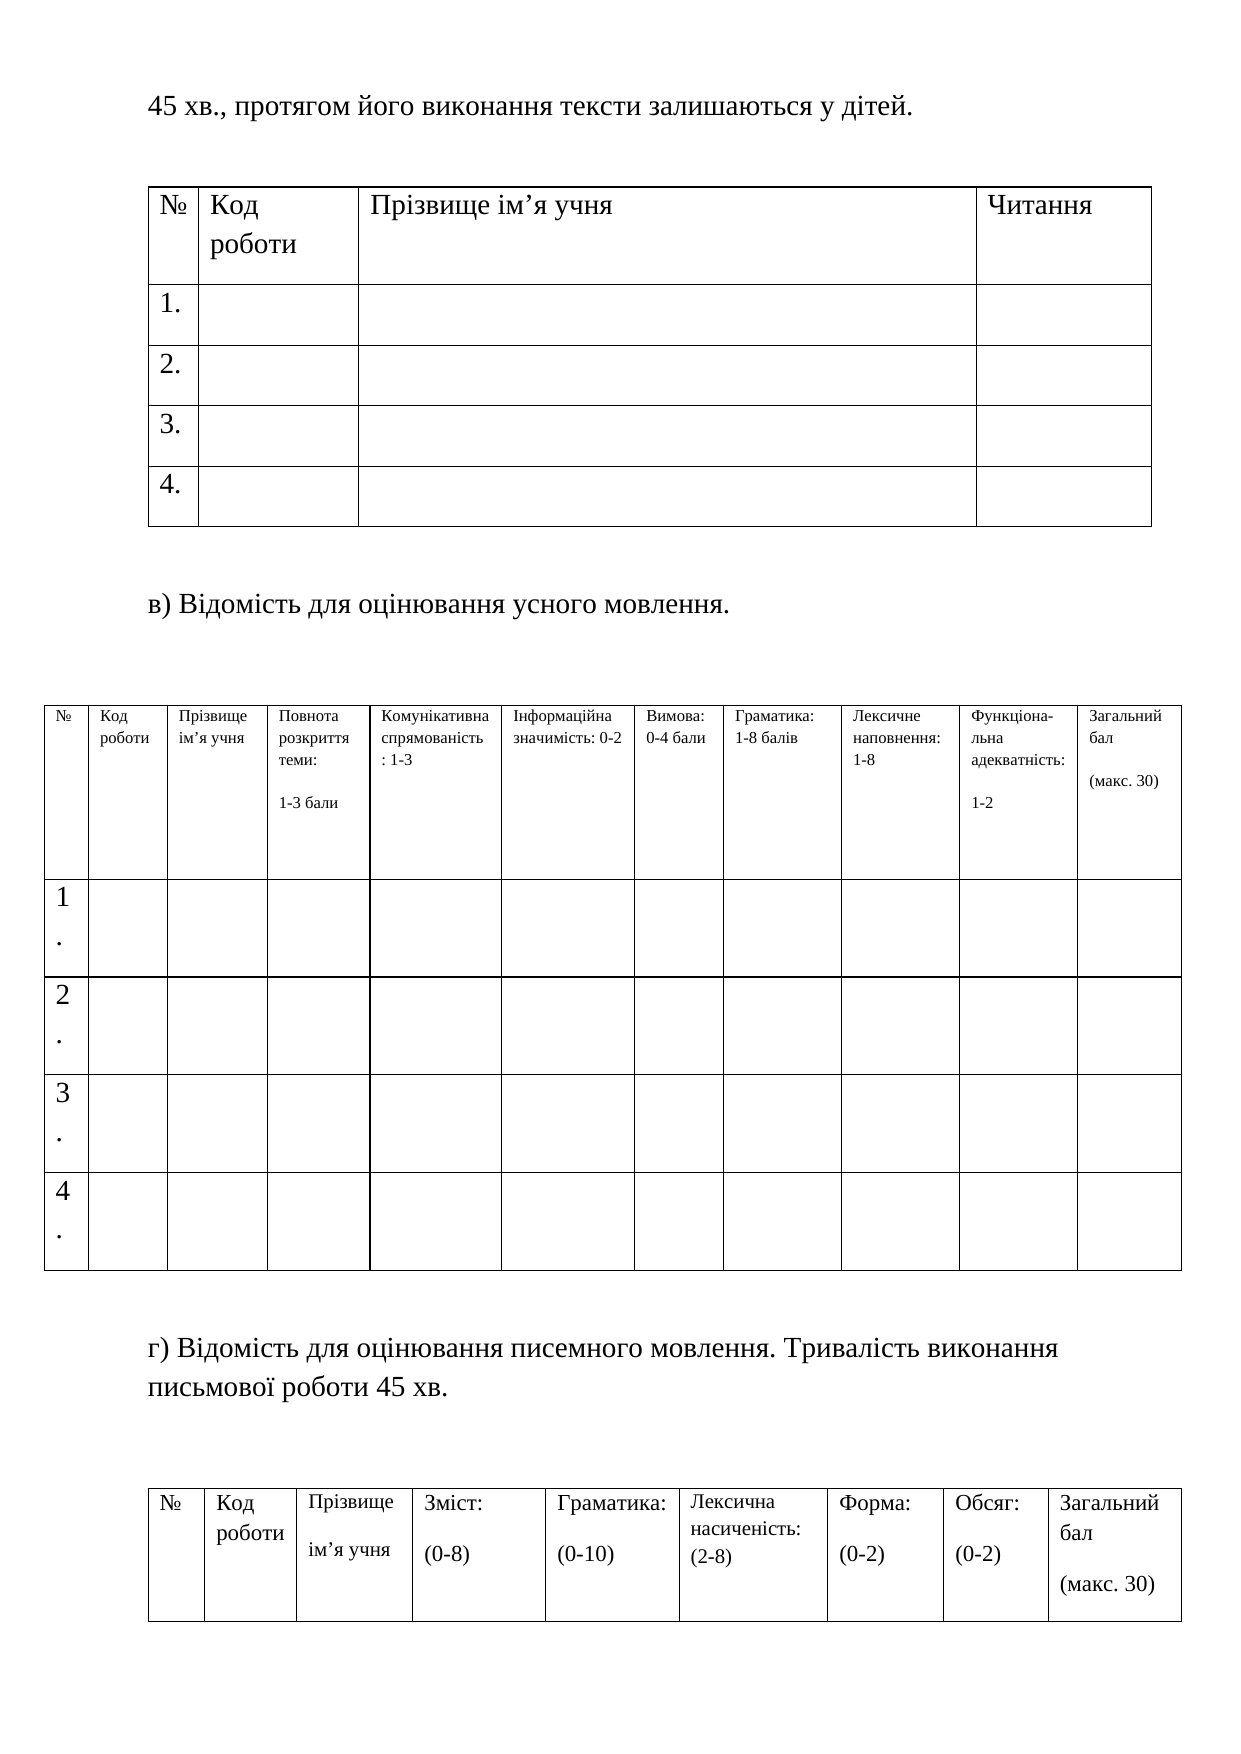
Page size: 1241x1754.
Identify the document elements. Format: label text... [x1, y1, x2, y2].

table_cell [960, 978, 1077, 1074]
table_cell [502, 1173, 634, 1270]
table_header Повнота розкриття теми: 1-3 бали [268, 706, 369, 878]
table_cell [502, 880, 634, 976]
table_cell [635, 1173, 723, 1270]
table_header Код роботи [89, 706, 167, 878]
text 45 хв., протягом його виконання тексти залишаються у дітей. [148, 88, 1152, 122]
text г) Відомість для оцінювання писемного мовлення. Тривалість виконання письмової роботи 45 хв. [148, 1330, 1152, 1402]
table_header Лексична насиченість: (2-8) [680, 1489, 827, 1621]
table_cell [168, 880, 267, 976]
table_header Прізвище ім’я учня [359, 188, 976, 284]
table_cell [371, 1075, 501, 1172]
table_cell [842, 1075, 959, 1172]
table_cell [168, 1075, 267, 1172]
table_header Код роботи [199, 188, 358, 284]
table_cell [268, 1075, 369, 1172]
table_cell [89, 1173, 167, 1270]
table_cell 1. [45, 880, 88, 976]
table_cell [371, 1173, 501, 1270]
table_cell [1078, 1173, 1181, 1270]
table_cell [1078, 880, 1181, 976]
table_cell [977, 285, 1151, 345]
table_header № [149, 1489, 204, 1621]
table_cell [1078, 1075, 1181, 1172]
table_cell [89, 1075, 167, 1172]
table_cell 2. [149, 346, 198, 405]
table_cell [842, 880, 959, 976]
table_cell [168, 1173, 267, 1270]
table_header Зміст: (0-8) [413, 1489, 545, 1621]
table_cell [502, 1075, 634, 1172]
table_cell [268, 880, 369, 976]
table_cell 3. [45, 1075, 88, 1172]
table_header Функціона-льна адекватність: 1-2 [960, 706, 1077, 878]
table_cell [359, 285, 976, 345]
table_header Форма: (0-2) [828, 1489, 943, 1621]
table_header Вимова: 0-4 бали [635, 706, 723, 878]
table_cell [371, 880, 501, 976]
table_cell 3. [149, 406, 198, 466]
table_cell [199, 406, 358, 466]
table_cell [842, 978, 959, 1074]
table_header Код роботи [205, 1489, 296, 1621]
table_header Читання [977, 188, 1151, 284]
table_header Обсяг: (0-2) [944, 1489, 1048, 1621]
table_cell [724, 978, 841, 1074]
table_cell [371, 978, 501, 1074]
table_header Загальний бал (макс. 30) [1049, 1489, 1181, 1621]
table_cell 1. [149, 285, 198, 345]
table_cell [977, 406, 1151, 466]
table_header № [149, 188, 198, 284]
table_cell [960, 1173, 1077, 1270]
table_cell [724, 880, 841, 976]
table_header № [45, 706, 88, 878]
table_cell [635, 978, 723, 1074]
table_cell [359, 467, 976, 526]
table_cell 4. [45, 1173, 88, 1270]
table_cell [199, 467, 358, 526]
table_cell [635, 880, 723, 976]
table_cell [1078, 978, 1181, 1074]
table_cell [960, 880, 1077, 976]
table_cell [89, 978, 167, 1074]
table_header Загальний бал (макс. 30) [1078, 706, 1181, 878]
table_cell [168, 978, 267, 1074]
table_header Прізвище ім’я учня [297, 1489, 412, 1621]
table_cell [842, 1173, 959, 1270]
table_cell [724, 1173, 841, 1270]
table_header Граматика: 1-8 балів [724, 706, 841, 878]
table_header Комунікативна спрямованість : 1-3 [371, 706, 501, 878]
table_header Граматика: (0-10) [546, 1489, 679, 1621]
table_cell [89, 880, 167, 976]
table_cell [359, 406, 976, 466]
table_header Інформаційна значимість: 0-2 [502, 706, 634, 878]
table_cell [199, 346, 358, 405]
table_cell [635, 1075, 723, 1172]
table_cell [268, 1173, 369, 1270]
table_cell 4. [149, 467, 198, 526]
table_cell [268, 978, 369, 1074]
table_cell [724, 1075, 841, 1172]
table_cell [960, 1075, 1077, 1172]
text в) Відомість для оцінювання усного мовлення. [148, 586, 1152, 620]
table_cell [977, 346, 1151, 405]
table_cell 2. [45, 978, 88, 1074]
table_cell [502, 978, 634, 1074]
table_cell [359, 346, 976, 405]
table_header Лексичне наповнення: 1-8 [842, 706, 959, 878]
table_cell [199, 285, 358, 345]
table_cell [977, 467, 1151, 526]
table_header Прізвище ім’я учня [168, 706, 267, 878]
